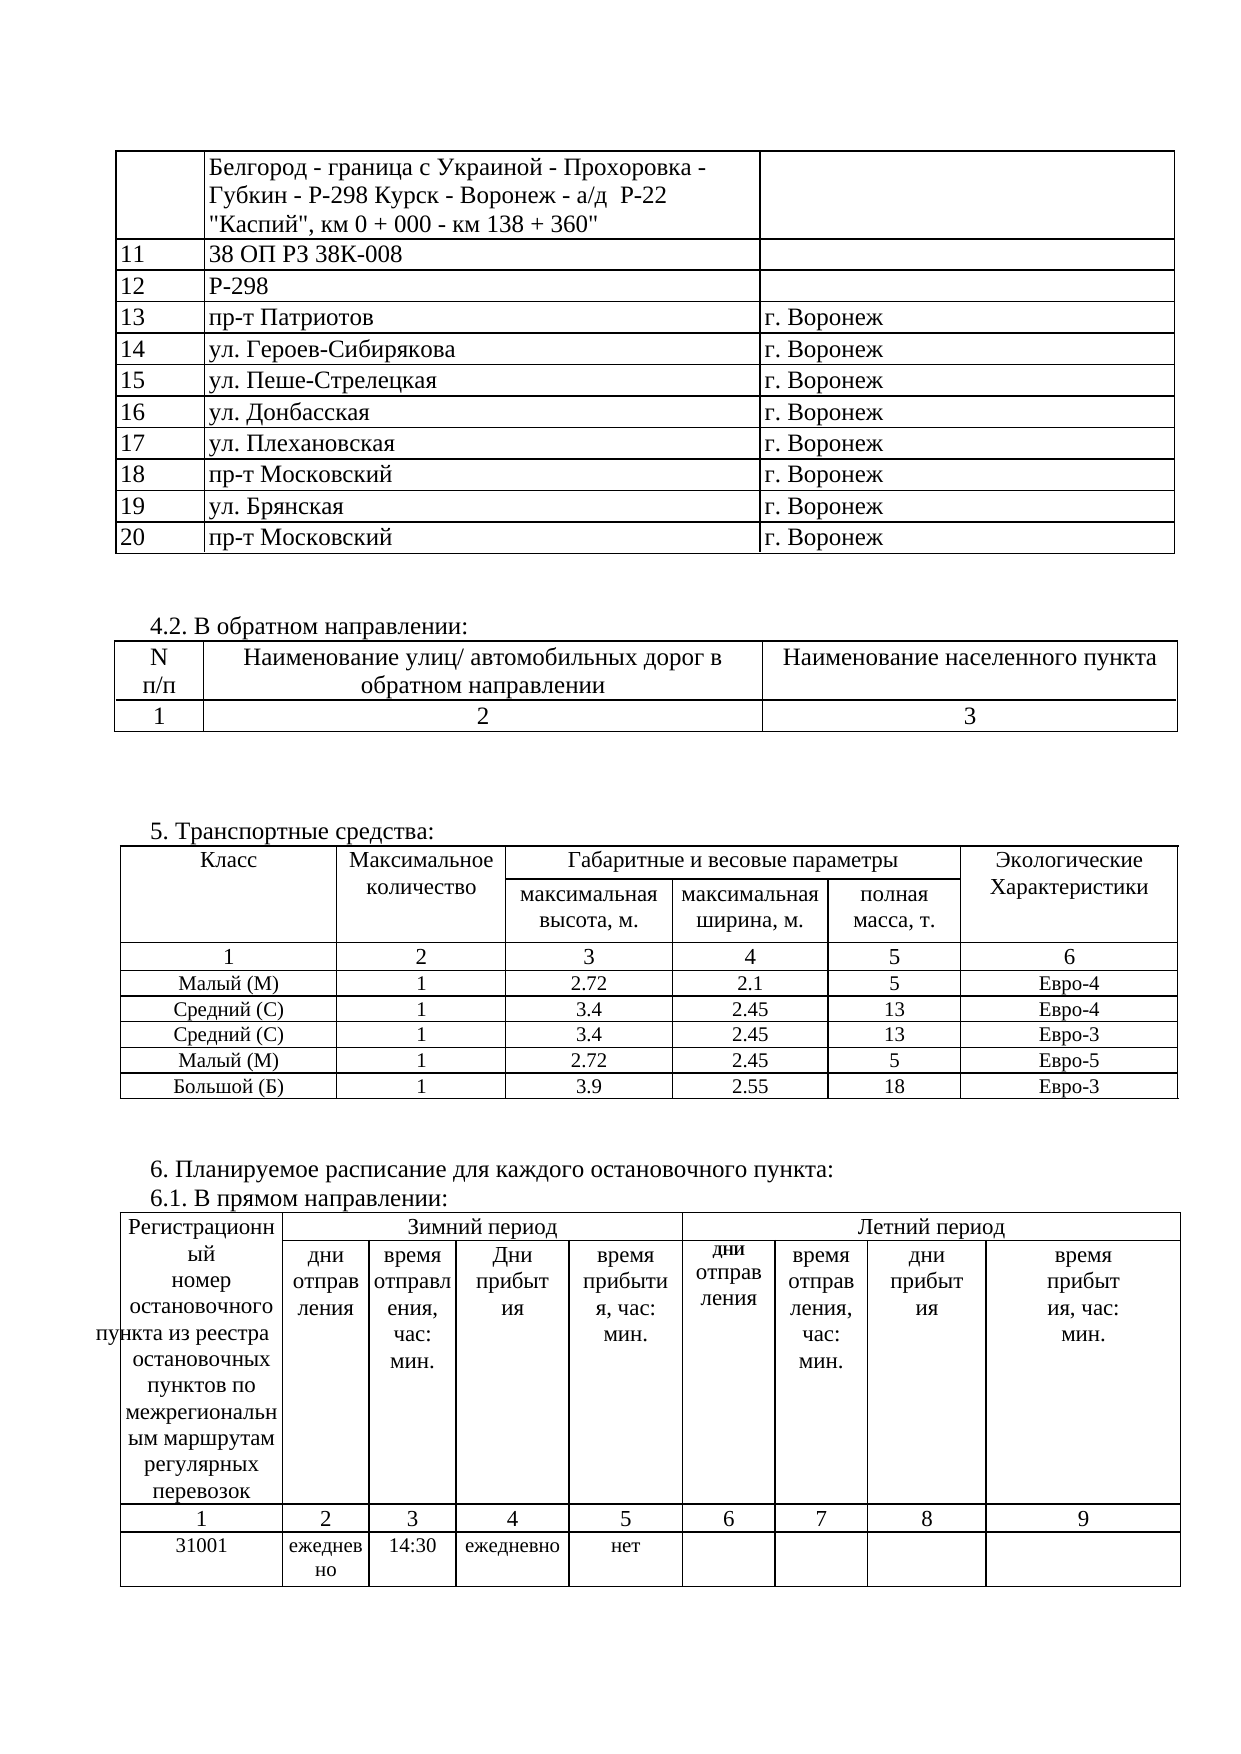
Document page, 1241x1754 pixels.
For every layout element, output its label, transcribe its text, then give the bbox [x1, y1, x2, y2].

table_cell 18 [117, 460, 204, 489]
table_cell [987, 1533, 1180, 1586]
table_cell нет [570, 1533, 682, 1586]
table_cell 1 [115, 700, 203, 731]
table_cell максимальная ширина, м. [673, 880, 827, 942]
table_cell 14 [117, 334, 204, 364]
table_cell Р-298 [205, 271, 759, 301]
table_cell 1 [337, 1048, 505, 1072]
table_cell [205, 152, 759, 238]
table_cell максимальная высота, м. [506, 880, 672, 942]
table_cell Малый (М) [121, 1048, 336, 1072]
table_cell 2.45 [673, 997, 827, 1021]
table_cell г. Воронеж [761, 491, 1174, 521]
table_header Экологические Характеристики [961, 847, 1177, 942]
text 4.2. В обратном направлении: [150, 611, 1090, 640]
table_cell Евро-4 [961, 971, 1177, 995]
table_cell г. Воронеж [761, 428, 1174, 458]
table_cell 5 [829, 971, 960, 995]
table_cell г. Воронеж [761, 523, 1174, 552]
table_cell Евро-4 [961, 997, 1177, 1021]
table_cell ДНИ отправ ления [683, 1241, 774, 1503]
table_cell 1 [337, 1074, 505, 1098]
table_cell 2.45 [673, 1022, 827, 1046]
table_cell 6 [961, 943, 1177, 969]
table_cell 1 [337, 997, 505, 1021]
table_cell [868, 1533, 985, 1586]
table_cell 13 [117, 302, 204, 332]
table_cell 2.72 [506, 971, 672, 995]
table_cell [683, 1533, 774, 1586]
table_cell 13 [829, 997, 960, 1021]
table_cell Большой (Б) [121, 1074, 336, 1098]
table_cell Малый (М) [121, 971, 336, 995]
table_cell Средний (С) [121, 997, 336, 1021]
table_cell дни прибыт ия [868, 1241, 985, 1503]
text 5. Транспортные средства: [150, 816, 1090, 845]
table_cell дни отправ ления [283, 1241, 368, 1503]
table_cell Евро-3 [961, 1022, 1177, 1046]
table_cell 5 [829, 1048, 960, 1072]
table_cell ул. Брянская [205, 491, 759, 521]
table_cell время отправ ления, час: мин. [776, 1241, 867, 1503]
table_cell ул. Донбасская [205, 397, 759, 427]
table_cell Евро-5 [961, 1048, 1177, 1072]
table_cell 5 [829, 943, 960, 969]
table_cell 2.45 [673, 1048, 827, 1072]
table_cell 38 ОП РЗ 38К-008 [205, 240, 759, 269]
table_cell 10 [117, 152, 204, 238]
table_cell Средний (С) [121, 1022, 336, 1046]
table_header Максимальное количество [337, 847, 505, 942]
table_cell 4 [457, 1505, 568, 1531]
table_cell 12 [117, 271, 204, 301]
table_cell 15 [117, 365, 204, 395]
table_header Класс [121, 847, 336, 942]
table_cell г. Воронеж [761, 397, 1174, 427]
table_cell 20 [117, 523, 204, 552]
table_cell [761, 152, 1174, 238]
table_cell ул. Плехановская [205, 428, 759, 458]
table_cell [761, 240, 1174, 269]
table_cell 2 [283, 1505, 368, 1531]
table_cell время прибыти я, час: мин. [570, 1241, 682, 1503]
table_cell 19 [117, 491, 204, 521]
table_cell Евро-3 [961, 1074, 1177, 1098]
table_header Летний период [683, 1213, 1180, 1240]
table_cell 17 [117, 428, 204, 458]
table_cell время отправл ения, час: мин. [370, 1241, 455, 1503]
table_header N п/п [115, 642, 203, 699]
table_cell [761, 271, 1174, 301]
table_cell 5 [570, 1505, 682, 1531]
table_cell 1 [121, 1505, 282, 1531]
table_cell 1 [337, 1022, 505, 1046]
text 6. Планируемое расписание для каждого остановочного пункта: [150, 1154, 1090, 1183]
table_header Наименование улиц/ автомобильных дорог в обратном направлении [204, 642, 762, 699]
table_cell г. Воронеж [761, 365, 1174, 395]
table_cell 18 [829, 1074, 960, 1098]
table_cell время прибыт ия, час: мин. [987, 1241, 1180, 1503]
table_header Наименование населенного пункта [763, 642, 1177, 699]
table_cell 1 [337, 971, 505, 995]
table_cell ежедневно [457, 1533, 568, 1586]
table_cell 3 [370, 1505, 455, 1531]
table_cell 2 [337, 943, 505, 969]
table_cell 13 [829, 1022, 960, 1046]
table_cell 3 [506, 943, 672, 969]
table_cell 6 [683, 1505, 774, 1531]
table_cell 2 [204, 701, 762, 731]
table_cell г. Воронеж [761, 302, 1174, 332]
table_cell [776, 1533, 867, 1586]
table_cell 8 [868, 1505, 985, 1531]
table_cell г. Воронеж [761, 460, 1174, 489]
table_cell 3.9 [506, 1074, 672, 1098]
table_cell 3.4 [506, 997, 672, 1021]
text 6.1. В прямом направлении: [150, 1183, 1090, 1212]
table_cell 14:30 [370, 1533, 455, 1586]
table_cell 16 [117, 397, 204, 427]
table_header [121, 1213, 282, 1503]
table_cell 31001 [121, 1533, 282, 1586]
table_cell 3.4 [506, 1022, 672, 1046]
table_cell ежедневно [283, 1533, 368, 1586]
table_cell 7 [776, 1505, 867, 1531]
table_header Зимний период [283, 1213, 682, 1240]
table_cell 3 [763, 699, 1177, 731]
table_cell Дни прибыт ия [457, 1241, 568, 1503]
table_cell 2.55 [673, 1074, 827, 1098]
table_cell пр-т Патриотов [205, 302, 759, 332]
table_cell 2.1 [673, 971, 827, 995]
table_cell полная масса, т. [829, 880, 960, 942]
table_cell пр-т Московский [205, 460, 759, 489]
table_cell г. Воронеж [761, 334, 1174, 364]
table_cell ул. Пеше-Стрелецкая [205, 365, 759, 395]
table_cell ул. Героев-Сибирякова [205, 334, 759, 364]
table_cell 4 [673, 943, 827, 969]
table_cell 2.72 [506, 1048, 672, 1072]
table_cell 11 [117, 240, 204, 269]
table_cell пр-т Московский [205, 523, 759, 552]
table_cell 1 [121, 943, 336, 969]
table_header Габаритные и весовые параметры [506, 847, 960, 878]
table_cell 9 [987, 1505, 1180, 1531]
